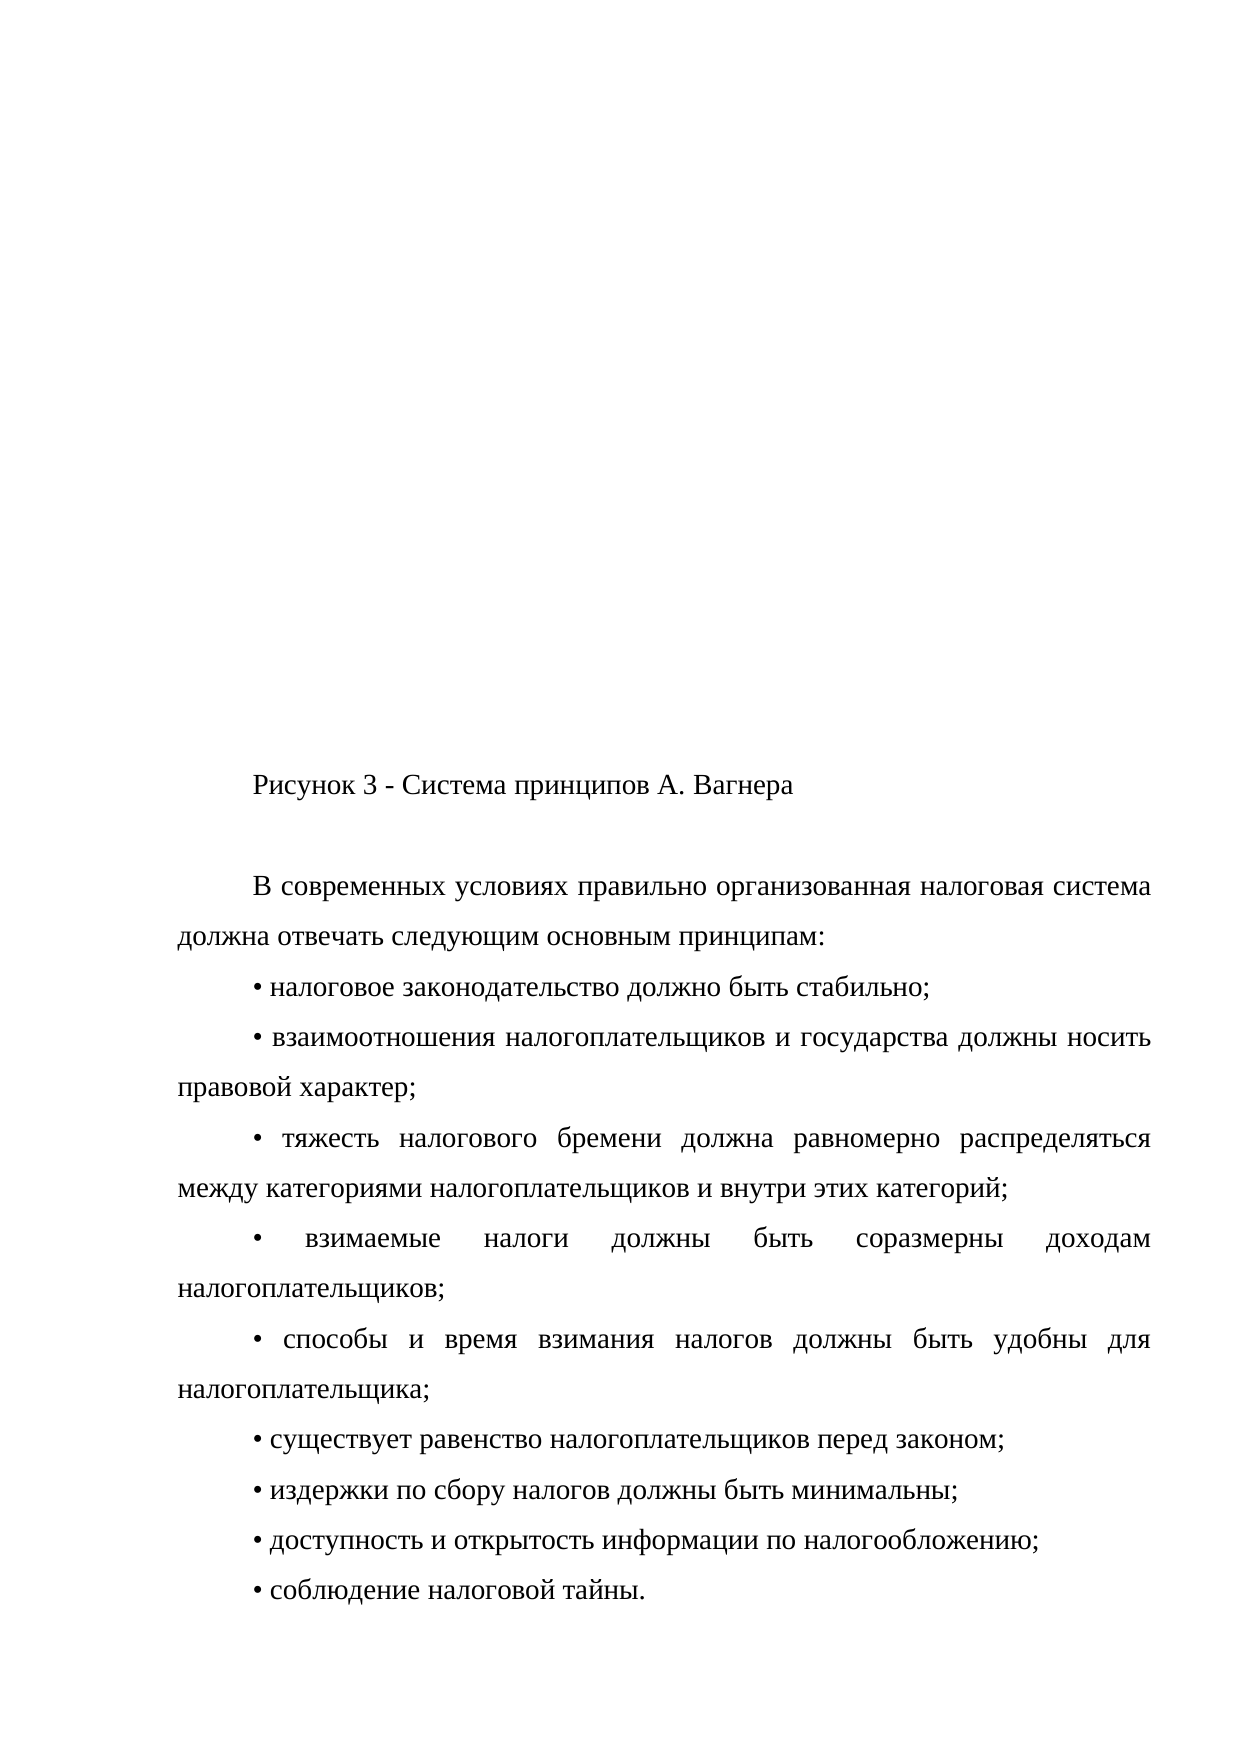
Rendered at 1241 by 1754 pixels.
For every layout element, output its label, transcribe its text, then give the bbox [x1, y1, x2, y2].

text • налоговое законодательство должно быть стабильно; [177, 969, 1152, 1002]
text • соблюдение налоговой тайны. [177, 1573, 1152, 1606]
text • взимаемые налоги должны быть соразмерны доходам налогоплательщиков; [177, 1221, 1152, 1304]
text • существует равенство налогоплательщиков перед законом; [177, 1422, 1152, 1455]
text • способы и время взимания налогов должны быть удобны для налогоплательщика; [177, 1321, 1152, 1405]
text • издержки по сбору налогов должны быть минимальны; [177, 1472, 1152, 1506]
text Рисунок 3 - Система принципов А. Вагнера [177, 768, 1152, 801]
text В современных условиях правильно организованная налоговая система должна отвечать следующим основным принципам: [177, 868, 1152, 952]
text • взаимоотношения налогоплательщиков и государства должны носить правовой характер; [177, 1019, 1152, 1103]
text • доступность и открытость информации по налогообложению; [177, 1522, 1152, 1556]
text • тяжесть налогового бремени должна равномерно распределяться между категориями налогоплательщиков и внутри этих категорий; [177, 1120, 1152, 1204]
